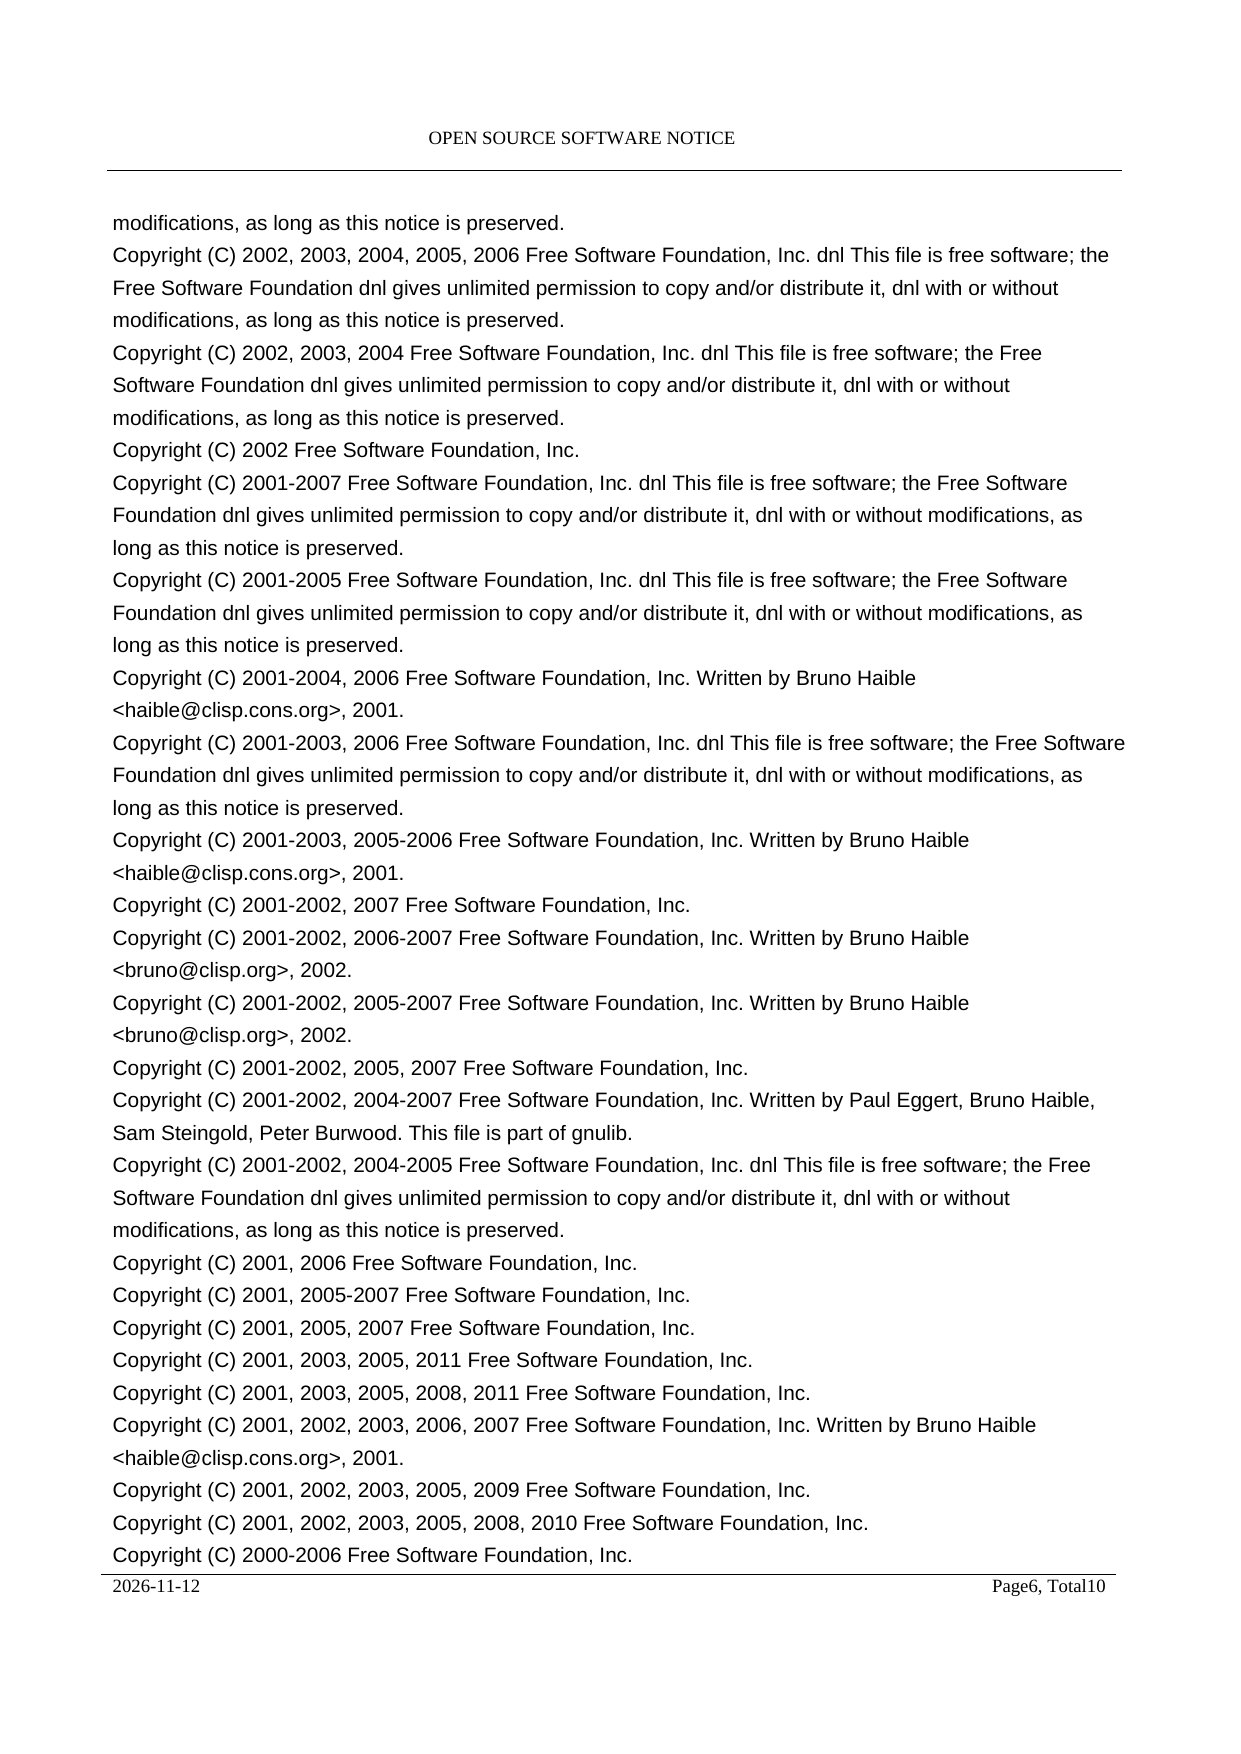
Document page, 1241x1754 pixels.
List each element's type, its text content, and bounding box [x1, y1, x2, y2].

text Copyright (C) 2001-2003, 2006 Free Software Foundation, Inc. dnl This file is free software; the Free Software Foundation dnl gives unlimited permission to copy and/or distribute it, dnl with or without modifications, as long as this notice is preserved. [112, 726, 1128, 824]
text Copyright (C) 2000-2006 Free Software Foundation, Inc. [112, 1539, 1128, 1571]
text Copyright (C) 2001-2003, 2005-2006 Free Software Foundation, Inc. Written by Bruno Haible <haible@clisp.cons.org>, 2001. [112, 824, 1128, 889]
text Copyright (C) 2001, 2003, 2005, 2011 Free Software Foundation, Inc. [112, 1344, 1128, 1376]
text Copyright (C) 2001, 2005, 2007 Free Software Foundation, Inc. [112, 1311, 1128, 1344]
text Copyright (C) 2001-2007 Free Software Foundation, Inc. dnl This file is free software; the Free Software Foundation dnl gives unlimited permission to copy and/or distribute it, dnl with or without modifications, as long as this notice is preserved. [112, 466, 1128, 564]
text Copyright (C) 2002, 2003, 2004 Free Software Foundation, Inc. dnl This file is free software; the Free Software Foundation dnl gives unlimited permission to copy and/or distribute it, dnl with or without modifications, as long as this notice is preserved. [112, 336, 1128, 434]
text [112, 206, 1128, 239]
text Copyright (C) 2001-2002, 2005, 2007 Free Software Foundation, Inc. [112, 1051, 1128, 1084]
text Copyright (C) 2002 Free Software Foundation, Inc. [112, 434, 1128, 466]
text Copyright (C) 2001-2002, 2005-2007 Free Software Foundation, Inc. Written by Bruno Haible <bruno@clisp.org>, 2002. [112, 986, 1128, 1051]
text Copyright (C) 2001-2004, 2006 Free Software Foundation, Inc. Written by Bruno Haible <haible@clisp.cons.org>, 2001. [112, 661, 1128, 726]
text Copyright (C) 2001-2002, 2004-2007 Free Software Foundation, Inc. Written by Paul Eggert, Bruno Haible, Sam Steingold, Peter Burwood. This file is part of gnulib. [112, 1084, 1128, 1149]
text Copyright (C) 2001, 2003, 2005, 2008, 2011 Free Software Foundation, Inc. [112, 1376, 1128, 1409]
text Copyright (C) 2001, 2002, 2003, 2005, 2008, 2010 Free Software Foundation, Inc. [112, 1506, 1128, 1539]
text Copyright (C) 2001-2002, 2006-2007 Free Software Foundation, Inc. Written by Bruno Haible <bruno@clisp.org>, 2002. [112, 921, 1128, 986]
text Copyright (C) 2001, 2002, 2003, 2005, 2009 Free Software Foundation, Inc. [112, 1474, 1128, 1506]
text Copyright (C) 2001-2002, 2004-2005 Free Software Foundation, Inc. dnl This file is free software; the Free Software Foundation dnl gives unlimited permission to copy and/or distribute it, dnl with or without modifications, as long as this notice is preserved. [112, 1149, 1128, 1246]
text Copyright (C) 2002, 2003, 2004, 2005, 2006 Free Software Foundation, Inc. dnl This file is free software; the Free Software Foundation dnl gives unlimited permission to copy and/or distribute it, dnl with or without modifications, as long as this notice is preserved. [112, 239, 1128, 336]
text Copyright (C) 2001, 2002, 2003, 2006, 2007 Free Software Foundation, Inc. Written by Bruno Haible <haible@clisp.cons.org>, 2001. [112, 1409, 1128, 1474]
text Copyright (C) 2001-2005 Free Software Foundation, Inc. dnl This file is free software; the Free Software Foundation dnl gives unlimited permission to copy and/or distribute it, dnl with or without modifications, as long as this notice is preserved. [112, 564, 1128, 661]
text Copyright (C) 2001-2002, 2007 Free Software Foundation, Inc. [112, 889, 1128, 921]
text Copyright (C) 2001, 2006 Free Software Foundation, Inc. [112, 1246, 1128, 1279]
text Copyright (C) 2001, 2005-2007 Free Software Foundation, Inc. [112, 1279, 1128, 1311]
